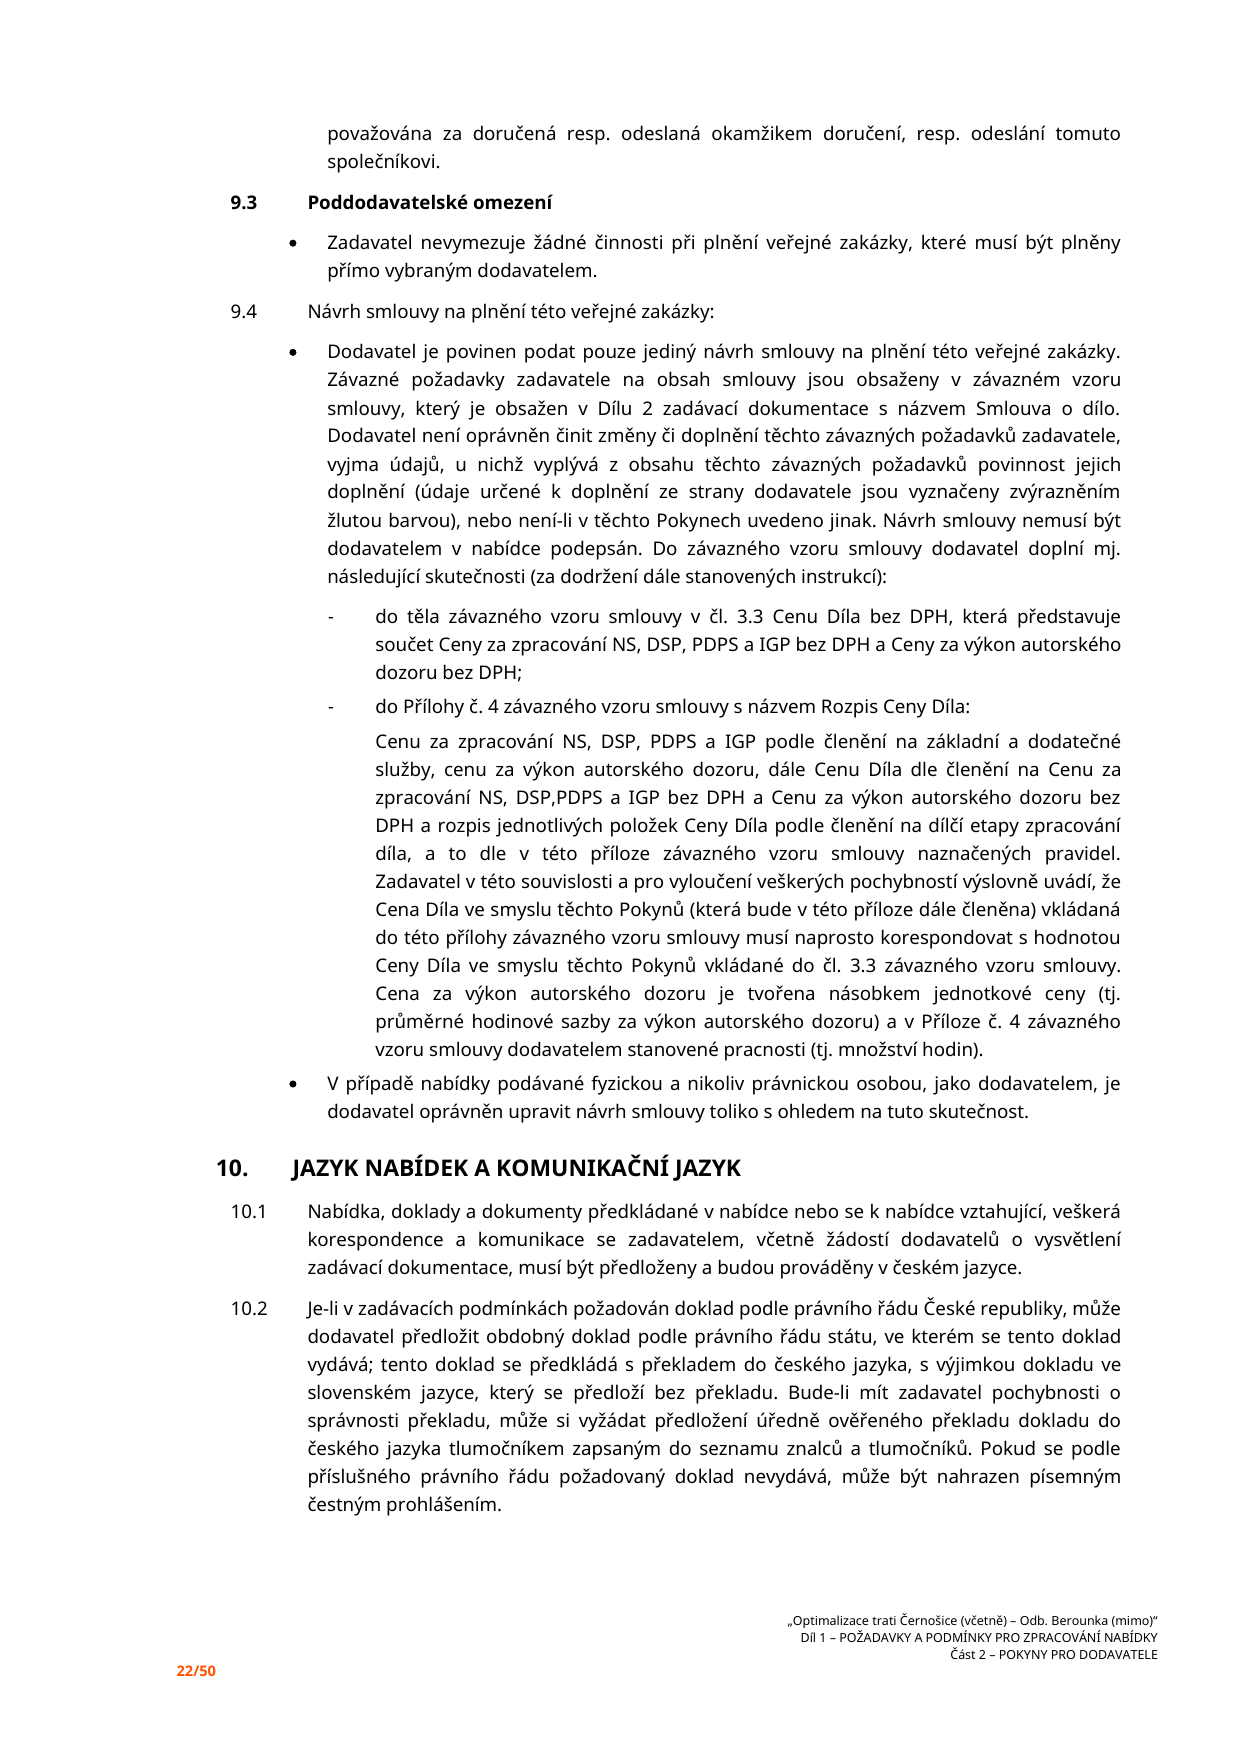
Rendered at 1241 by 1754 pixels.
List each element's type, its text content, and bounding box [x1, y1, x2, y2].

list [289, 121, 1122, 174]
text Je-li v zadávacích podmínkách požadován doklad podle právního řádu České republiky, může dodavatel předložit obdobný doklad podle právního řádu státu, ve kterém se tento doklad vydává; tento doklad se předkládá s překladem do českého jazyka, s výjimkou dokladu ve slovenském jazyce, který se předloží bez překladu. Bude-li mít zadavatel pochybnosti o správnosti překladu, může si vyžádat předložení úředně ověřeného překladu dokladu do českého jazyka tlumočníkem zapsaným do seznamu znalců a tlumočníků. Pokud se podle příslušného právního řádu požadovaný doklad nevydává, může být nahrazen písemným čestným prohlášením. [230, 1295, 1122, 1517]
list Dodavatel je povinen podat pouze jediný návrh smlouvy na plnění této veřejné zakázky. Závazné požadavky zadavatele na obsah smlouvy jsou obsaženy v závazném vzoru smlouvy, který je obsažen v Dílu 2 zadávací dokumentace s názvem Smlouva o dílo. Dodavatel není oprávněn činit změny či doplnění těchto závazných požadavků zadavatele, vyjma údajů, u nichž vyplývá z obsahu těchto závazných požadavků povinnost jejich doplnění (údaje určené k doplnění ze strany dodavatele jsou vyznačeny zvýrazněním žlutou barvou), nebo není-li v těchto Pokynech uvedeno jinak. Návrh smlouvy nemusí být dodavatelem v nabídce podepsán. Do závazného vzoru smlouvy dodavatel doplní mj. následující skutečnosti (za dodržení dále stanovených instrukcí): [289, 339, 1122, 588]
list Zadavatel nevymezuje žádné činnosti při plnění veřejné zakázky, které musí být plněny přímo vybraným dodavatelem. [289, 230, 1122, 283]
text Návrh smlouvy na plnění této veřejné zakázky: [230, 298, 1122, 324]
list V případě nabídky podávané fyzickou a nikoliv právnickou osobou, jako dodavatelem, je dodavatel oprávněn upravit návrh smlouvy toliko s ohledem na tuto skutečnost. [289, 1071, 1122, 1124]
text JAZYK NABÍDEK A KOMUNIKAČNÍ JAZYK [216, 1152, 1122, 1183]
list do Přílohy č. 4 závazného vzoru smlouvy s názvem Rozpis Ceny Díla: [328, 694, 1122, 719]
text Nabídka, doklady a dokumenty předkládané v nabídce nebo se k nabídce vztahující, veškerá korespondence a komunikace se zadavatelem, včetně žádostí dodavatelů o vysvětlení zadávací dokumentace, musí být předloženy a budou prováděny v českém jazyce. [230, 1198, 1122, 1280]
text Poddodavatelské omezení [230, 189, 1122, 215]
list Cenu za zpracování NS, DSP, PDPS a IGP podle členění na základní a dodatečné služby, cenu za výkon autorského dozoru, dále Cenu Díla dle členění na Cenu za zpracování NS, DSP,PDPS a IGP bez DPH a Cenu za výkon autorského dozoru bez DPH a rozpis jednotlivých položek Ceny Díla podle členění na dílčí etapy zpracování díla, a to dle v této příloze závazného vzoru smlouvy naznačených pravidel. Zadavatel v této souvislosti a pro vyloučení veškerých pochybností výslovně uvádí, že Cena Díla ve smyslu těchto Pokynů (která bude v této příloze dále členěna) vkládaná do této přílohy závazného vzoru smlouvy musí naprosto korespondovat s hodnotou Ceny Díla ve smyslu těchto Pokynů vkládané do čl. 3.3 závazného vzoru smlouvy. Cena za výkon autorského dozoru je tvořena násobkem jednotkové ceny (tj. průměrné hodinové sazby za výkon autorského dozoru) a v Příloze č. 4 závazného vzoru smlouvy dodavatelem stanovené pracnosti (tj. množství hodin). [375, 728, 1122, 1062]
list do těla závazného vzoru smlouvy v čl. 3.3 Cenu Díla bez DPH, která představuje součet Ceny za zpracování NS, DSP, PDPS a IGP bez DPH a Ceny za výkon autorského dozoru bez DPH; [328, 603, 1122, 685]
